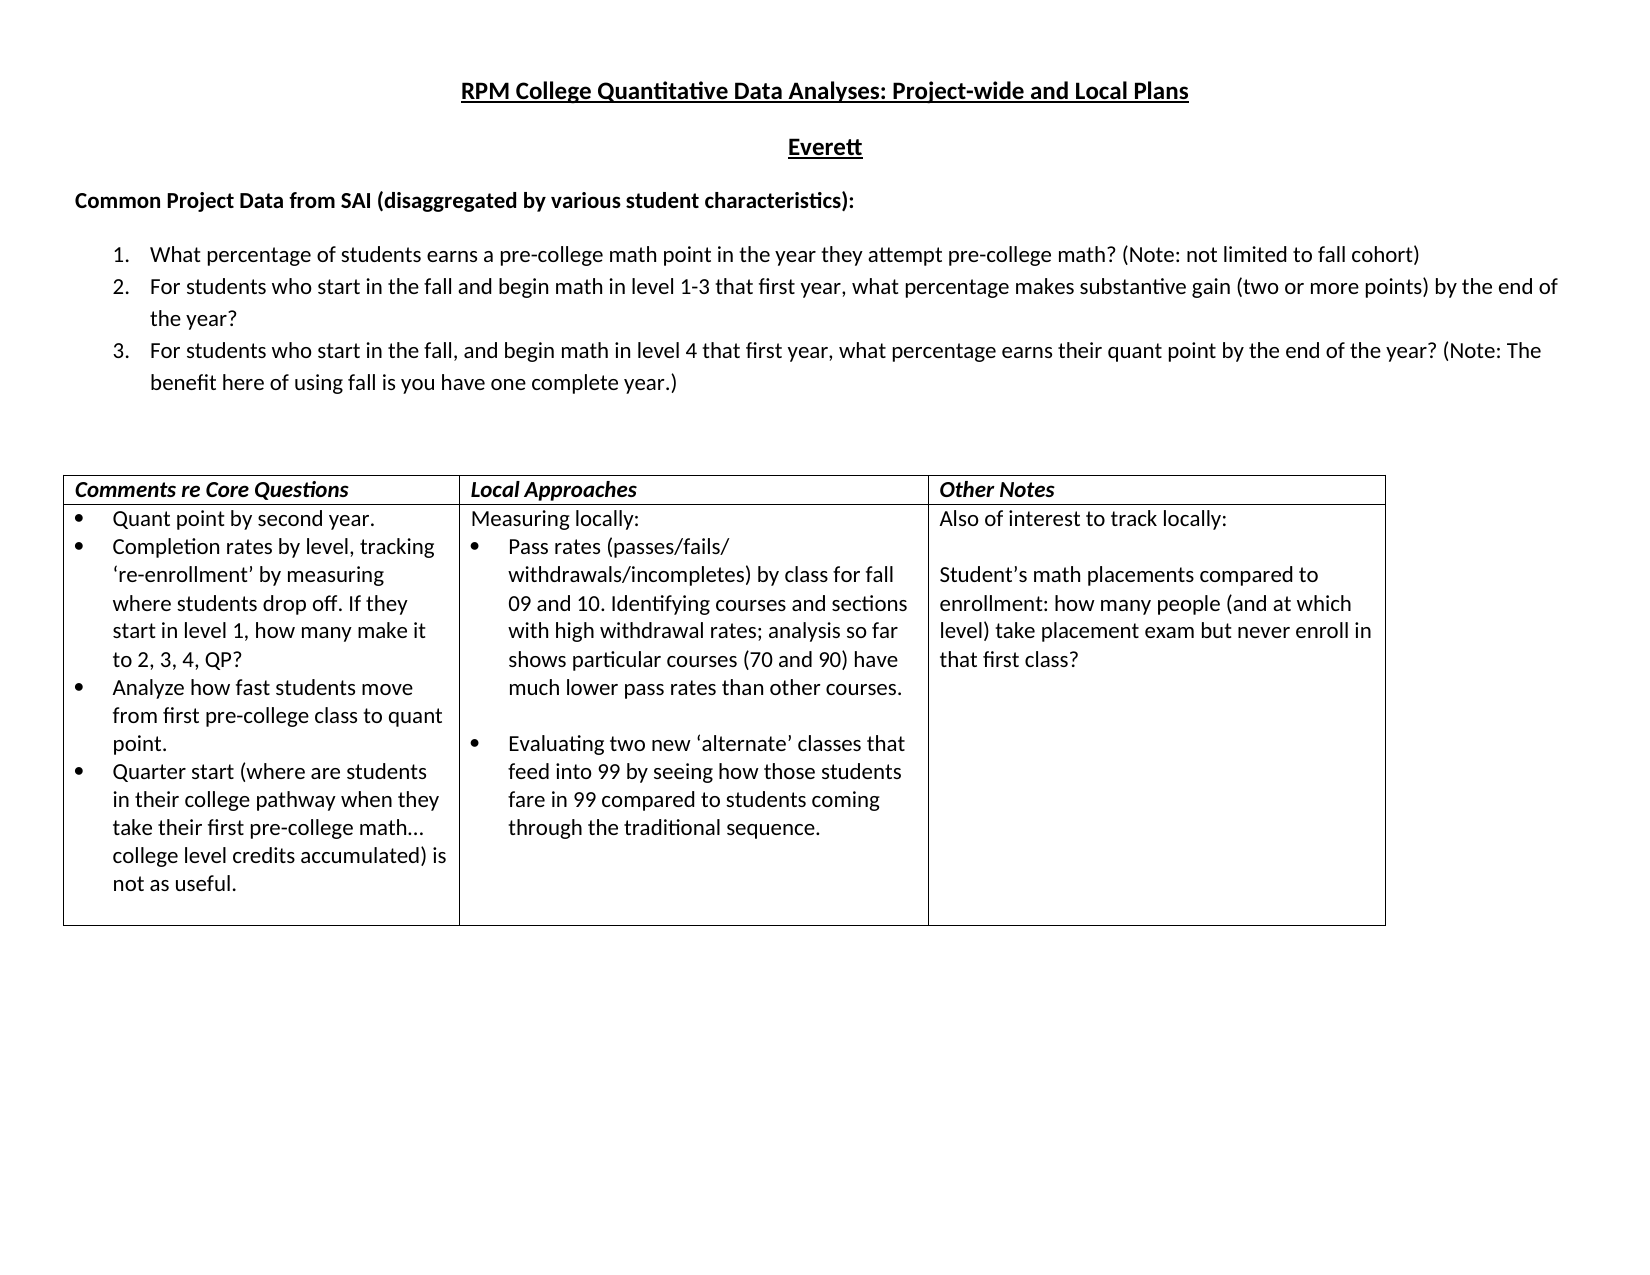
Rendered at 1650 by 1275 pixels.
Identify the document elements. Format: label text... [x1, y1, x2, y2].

table_cell Also of interest to track locally: Student’s math placements compared to enrollment: how many people (and at which level) take placement exam but never enroll in that first class? [929, 505, 1385, 925]
list What percentage of students earns a pre-college math point in the year they attempt pre-college math? (Note: not limited to fall cohort) [112, 240, 1575, 268]
table_header Local Approaches [460, 476, 928, 503]
table_cell Quant point by second year. Completion rates by level, tracking ‘re-enrollment’ by measuring where students drop off. If they start in level 1, how many make it to 2, 3, 4, QP? Analyze how fast students move from first pre-college class to quant point. Quarter start (where are students in their college pathway when they take their first pre-college math…college level credits accumulated) is not as useful. [64, 505, 459, 925]
list For students who start in the fall, and begin math in level 4 that first year, what percentage earns their quant point by the end of the year? (Note: The benefit here of using fall is you have one complete year.) [112, 336, 1575, 396]
table_header Comments re Core Questions [64, 476, 459, 503]
list For students who start in the fall and begin math in level 1-3 that first year, what percentage makes substantive gain (two or more points) by the end of the year? [112, 272, 1575, 332]
table_cell Measuring locally: Pass rates (passes/fails/ withdrawals/incompletes) by class for fall 09 and 10. Identifying courses and sections with high withdrawal rates; analysis so far shows particular courses (70 and 90) have much lower pass rates than other courses. Evaluating two new ‘alternate’ classes that feed into 99 by seeing how those students fare in 99 compared to students coming through the traditional sequence. [460, 505, 928, 925]
text Common Project Data from SAI (disaggregated by various student characteristics): [75, 187, 1575, 215]
text Everett [75, 131, 1575, 161]
text RPM College Quantitative Data Analyses: Project-wide and Local Plans [75, 75, 1575, 106]
table_header Other Notes [929, 476, 1385, 503]
